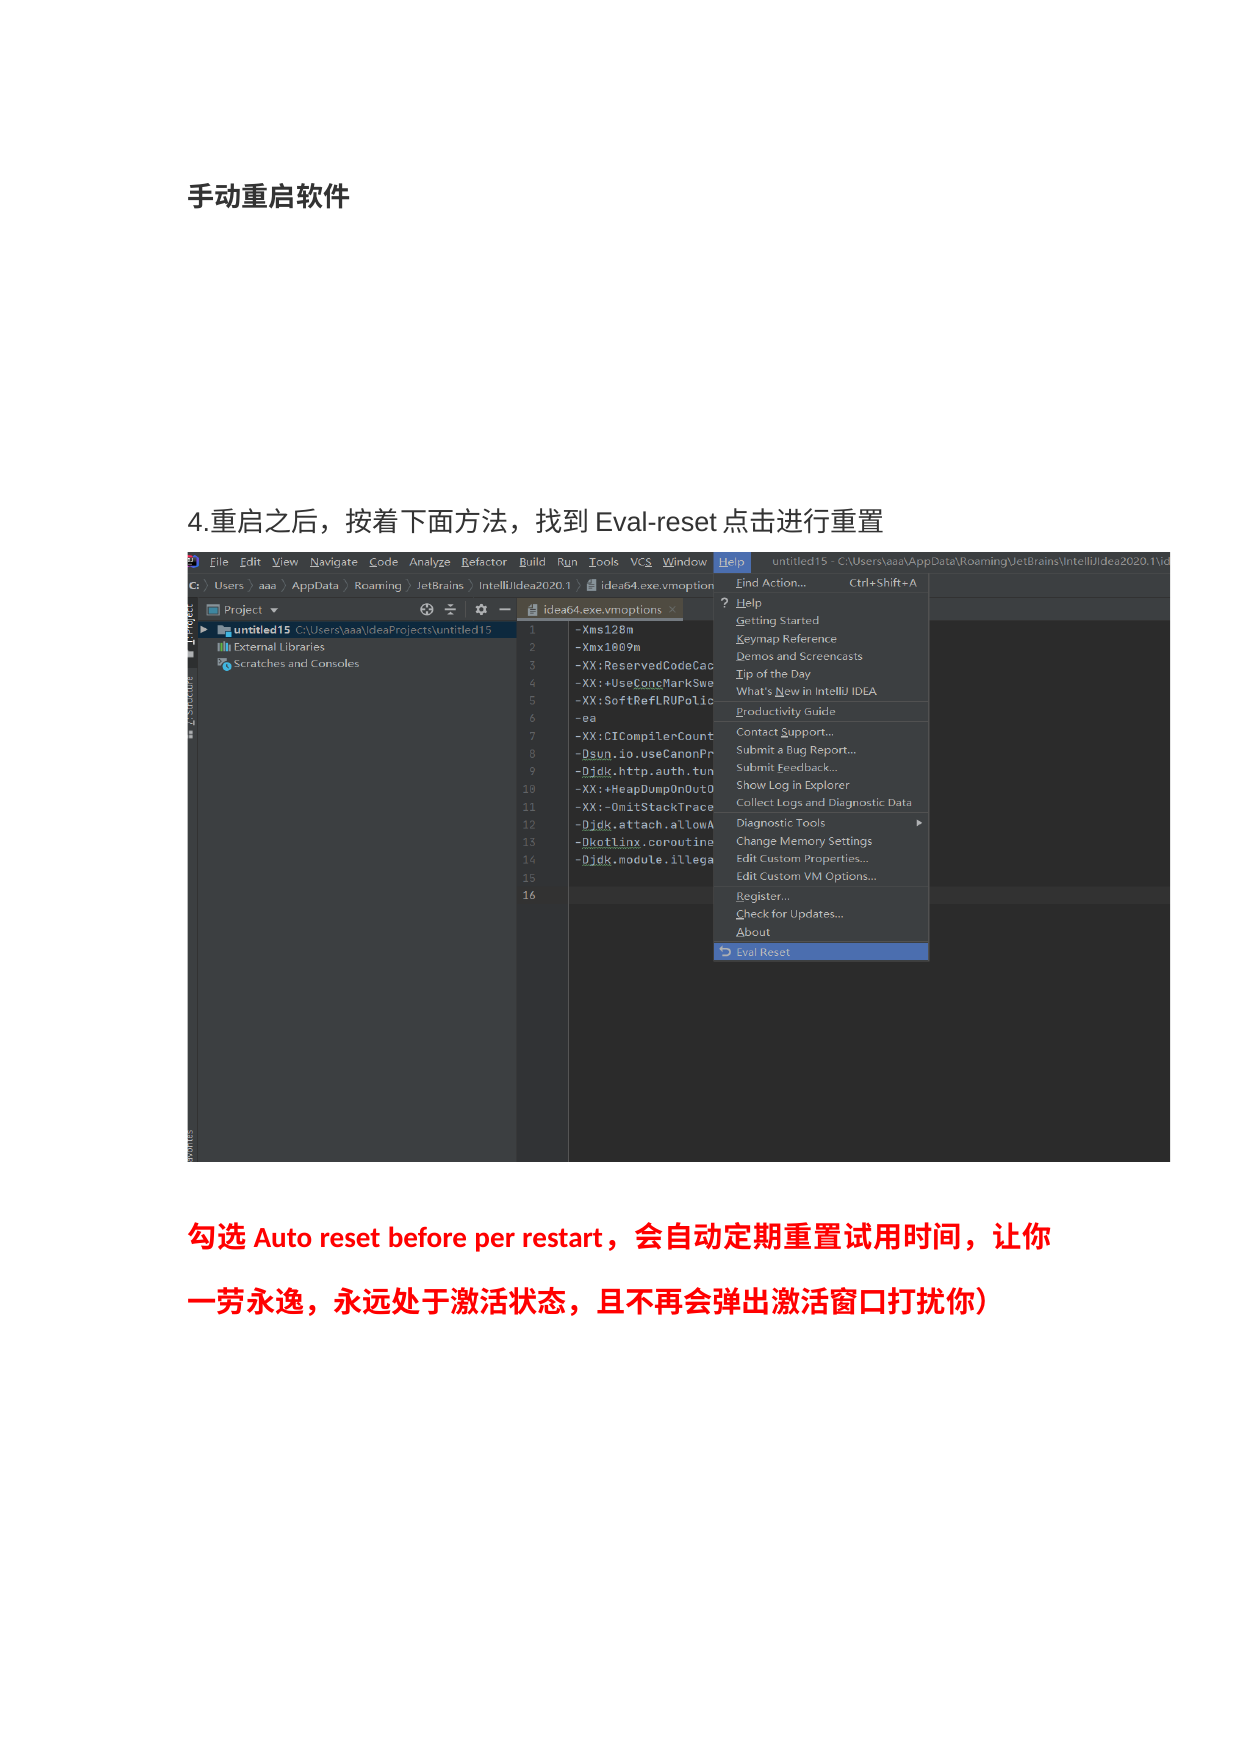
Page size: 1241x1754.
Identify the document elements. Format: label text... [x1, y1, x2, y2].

picture [187, 552, 1171, 1162]
text 勾选Auto reset before per restart，会自动定期重置试用时间，让你一劳永逸，永远处于激活状态，且不再会弹出激活窗口打扰你） [187, 1202, 1053, 1332]
text 4.重启之后，按着下面方法，找到Eval-reset点击进行重置 [187, 487, 1053, 552]
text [187, 162, 1053, 227]
